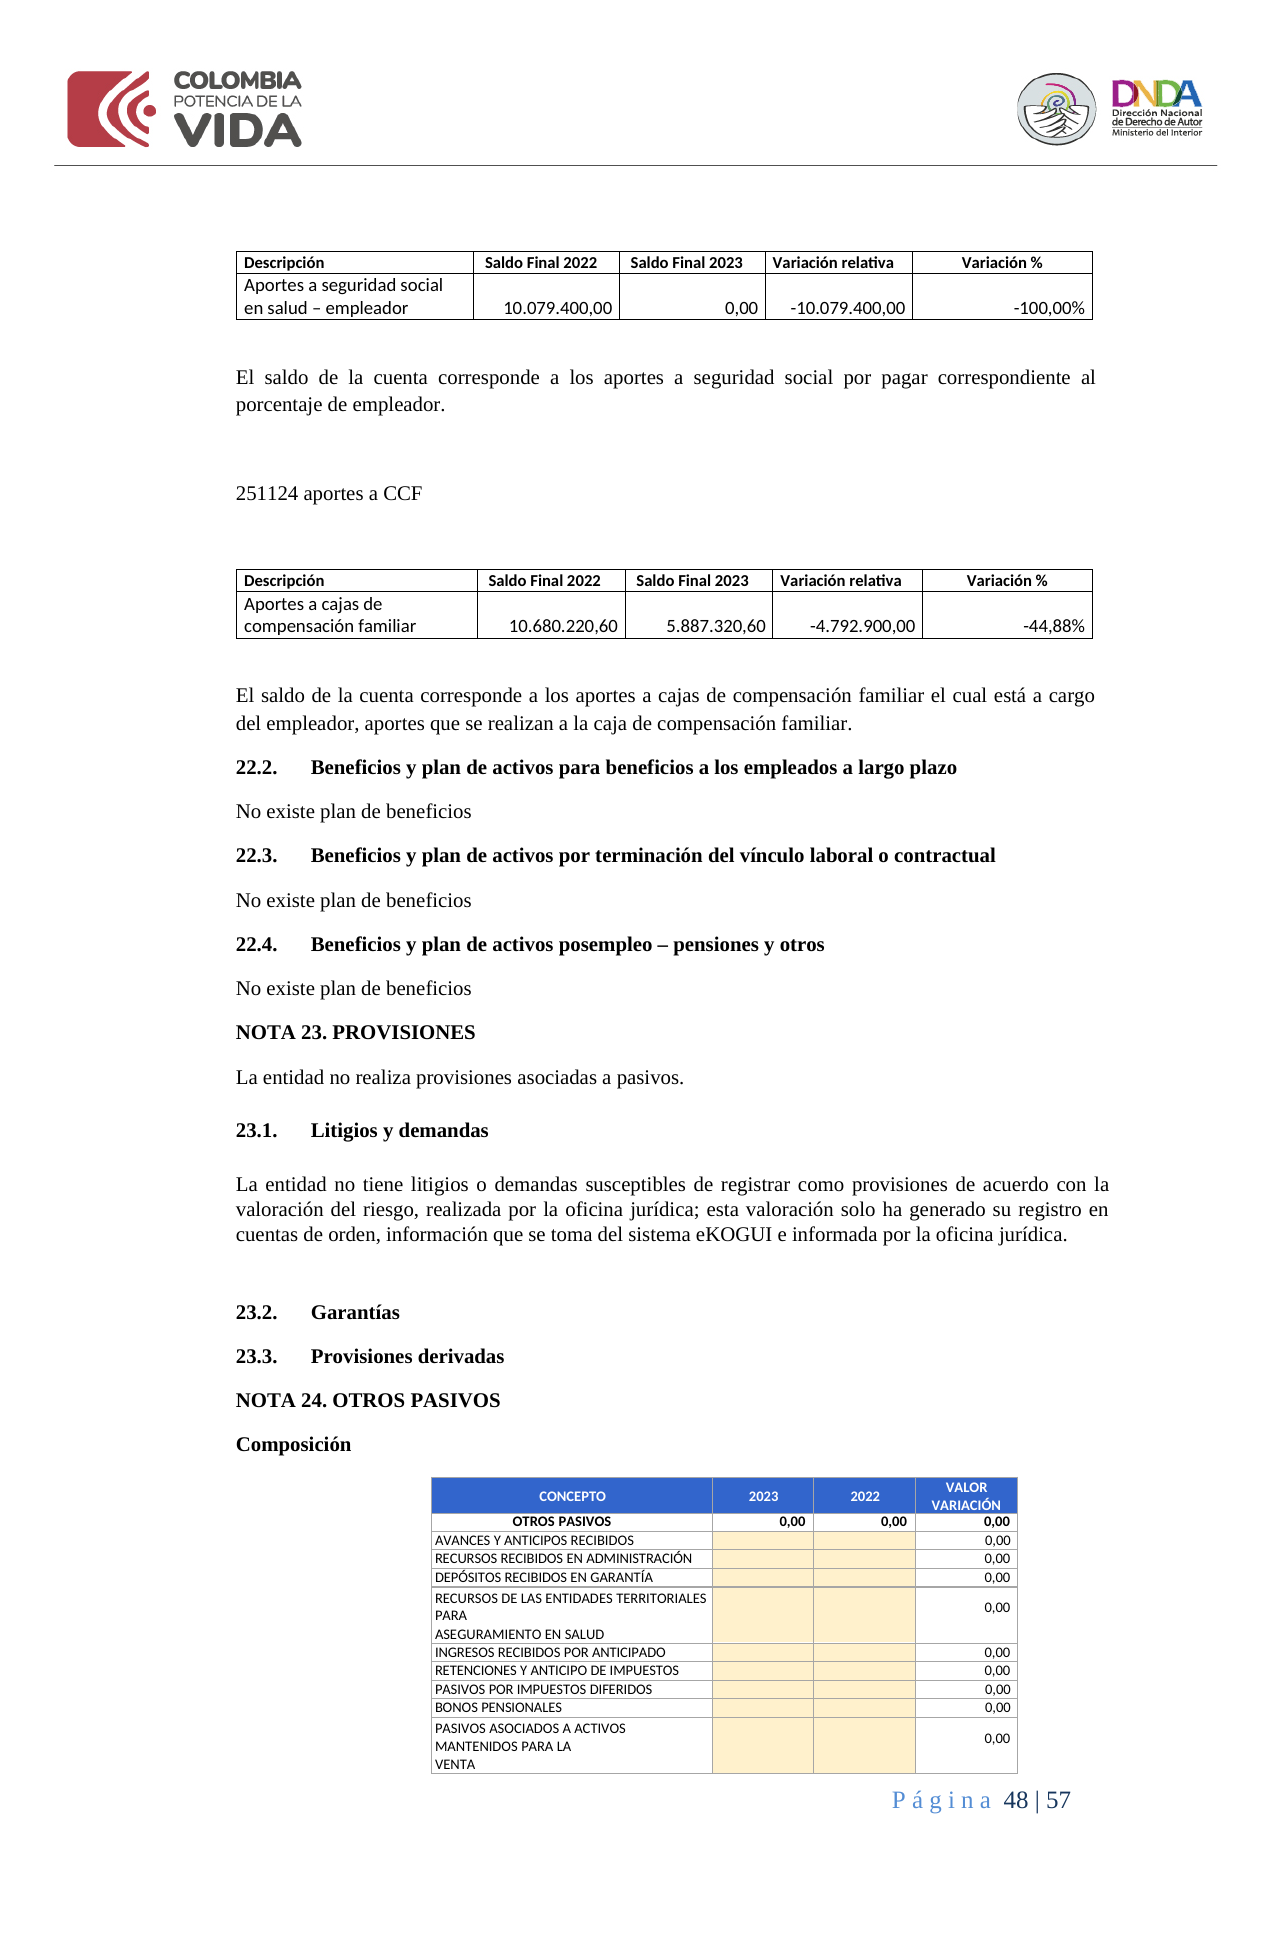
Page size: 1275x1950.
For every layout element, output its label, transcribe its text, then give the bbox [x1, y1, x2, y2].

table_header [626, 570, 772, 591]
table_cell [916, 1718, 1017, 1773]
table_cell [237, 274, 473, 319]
text No existe plan de beneficios [236, 887, 1098, 912]
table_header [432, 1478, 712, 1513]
text El saldo de la cuenta corresponde a los aportes a seguridad social por pagar correspondiente al porcentaje de empleador. [236, 364, 1098, 416]
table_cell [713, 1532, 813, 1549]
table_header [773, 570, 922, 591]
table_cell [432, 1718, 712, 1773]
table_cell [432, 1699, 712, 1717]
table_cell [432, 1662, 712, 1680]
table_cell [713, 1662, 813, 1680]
picture [1, 31, 1272, 186]
text La entidad no tiene litigios o demandas susceptibles de registrar como provisiones de acuerdo con la valoración del riesgo, realizada por la oficina jurídica; esta valoración solo ha generado su registro en cuentas de orden, información que se toma del sistema eKOGUI e informada por la oficina jurídica. [236, 1171, 1110, 1246]
text No existe plan de beneficios [236, 976, 1098, 1000]
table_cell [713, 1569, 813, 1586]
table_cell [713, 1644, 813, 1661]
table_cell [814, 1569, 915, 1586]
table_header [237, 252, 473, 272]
text 22.4. Beneficios y plan de activos posempleo – pensiones y otros [236, 932, 1098, 956]
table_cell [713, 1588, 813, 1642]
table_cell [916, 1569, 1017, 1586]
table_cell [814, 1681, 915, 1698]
text NOTA 24. OTROS PASIVOS [236, 1388, 1098, 1412]
text La entidad no realiza provisiones asociadas a pasivos. [236, 1064, 1110, 1089]
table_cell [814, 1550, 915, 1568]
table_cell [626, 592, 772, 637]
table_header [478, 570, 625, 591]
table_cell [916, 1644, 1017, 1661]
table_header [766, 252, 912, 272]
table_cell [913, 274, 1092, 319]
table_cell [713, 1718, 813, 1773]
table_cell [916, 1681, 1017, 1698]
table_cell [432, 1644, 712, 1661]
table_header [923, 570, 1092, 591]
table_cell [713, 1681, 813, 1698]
text NOTA 23. PROVISIONES [236, 1020, 1098, 1044]
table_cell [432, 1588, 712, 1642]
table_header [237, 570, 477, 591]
text 23.1. Litigios y demandas [236, 1118, 1110, 1142]
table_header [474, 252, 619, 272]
text El saldo de la cuenta corresponde a los aportes a cajas de compensación familiar el cual está a cargo del empleador, aportes que se realizan a la caja de compensación familiar. [236, 683, 1098, 734]
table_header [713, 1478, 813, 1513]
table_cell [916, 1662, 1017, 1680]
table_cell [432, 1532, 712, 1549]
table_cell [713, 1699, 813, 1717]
text 22.2. Beneficios y plan de activos para beneficios a los empleados a largo plazo [236, 755, 1098, 779]
text 251124 aportes a CCF [236, 481, 1098, 505]
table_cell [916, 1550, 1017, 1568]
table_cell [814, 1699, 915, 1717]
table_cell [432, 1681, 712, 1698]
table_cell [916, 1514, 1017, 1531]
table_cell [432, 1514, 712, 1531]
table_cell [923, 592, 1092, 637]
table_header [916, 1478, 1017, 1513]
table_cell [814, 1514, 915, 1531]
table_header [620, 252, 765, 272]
text 23.2. Garantías [236, 1299, 1098, 1324]
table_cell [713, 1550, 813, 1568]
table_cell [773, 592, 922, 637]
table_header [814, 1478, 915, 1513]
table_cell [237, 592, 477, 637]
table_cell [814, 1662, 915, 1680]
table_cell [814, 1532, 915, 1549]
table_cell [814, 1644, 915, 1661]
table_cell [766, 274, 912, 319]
text 23.3. Provisiones derivadas [236, 1344, 1098, 1368]
text Composición [236, 1432, 1098, 1456]
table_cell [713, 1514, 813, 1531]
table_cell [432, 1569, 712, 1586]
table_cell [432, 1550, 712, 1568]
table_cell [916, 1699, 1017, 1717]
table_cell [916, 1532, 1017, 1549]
text No existe plan de beneficios [236, 799, 1098, 823]
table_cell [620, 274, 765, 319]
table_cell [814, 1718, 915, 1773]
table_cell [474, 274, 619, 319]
text 22.3. Beneficios y plan de activos por terminación del vínculo laboral o contractual [236, 843, 1098, 867]
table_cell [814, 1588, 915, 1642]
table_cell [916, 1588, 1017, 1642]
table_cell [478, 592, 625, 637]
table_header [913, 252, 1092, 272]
